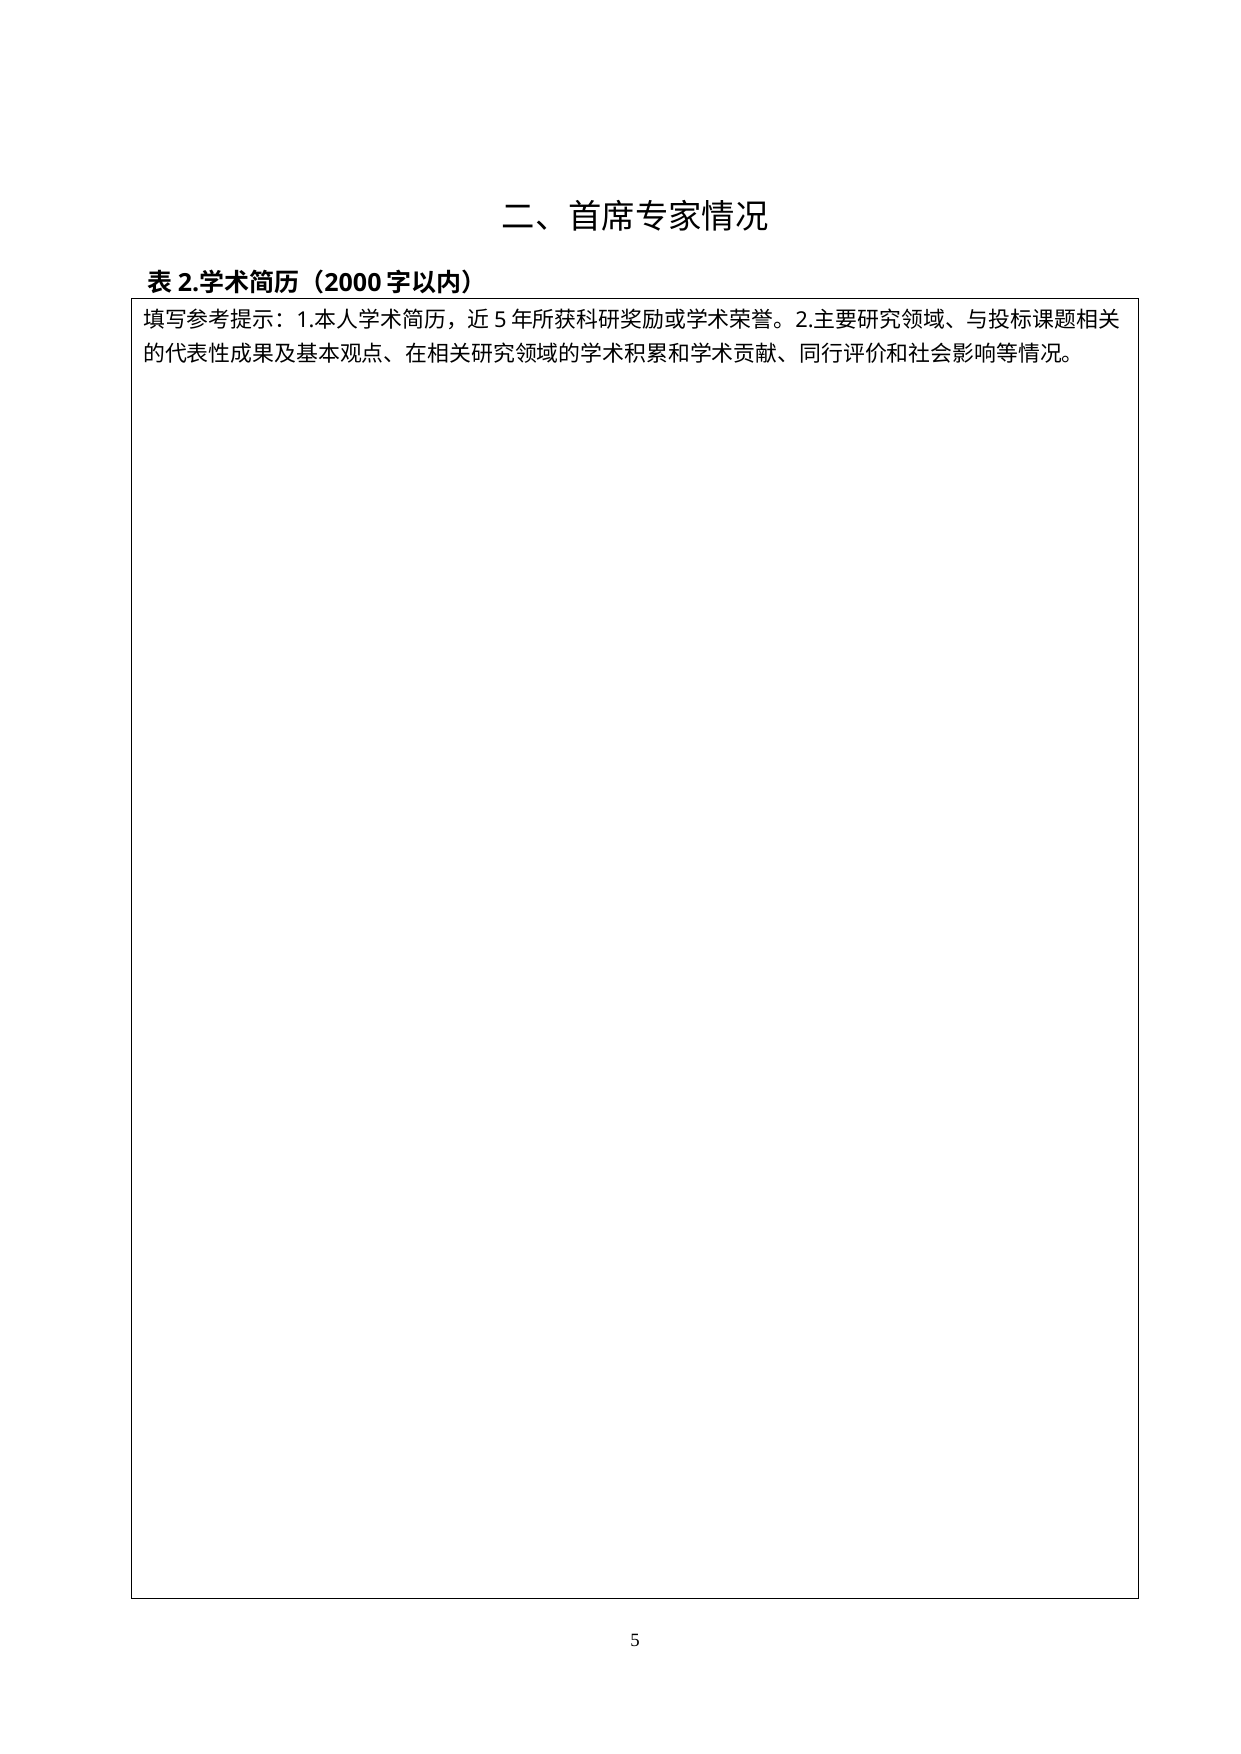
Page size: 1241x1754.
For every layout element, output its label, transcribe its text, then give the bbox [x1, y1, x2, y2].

text 表2.学术简历（2000字以内） [148, 262, 1122, 298]
table_header 填写参考提示：1.本人学术简历，近5年所获科研奖励或学术荣誉。2.主要研究领域、与投标课题相关的代表性成果及基本观点、在相关研究领域的学术积累和学术贡献、同行评价和社会影响等情况。 [132, 299, 1138, 1598]
text 二、首席专家情况 [148, 190, 1122, 238]
